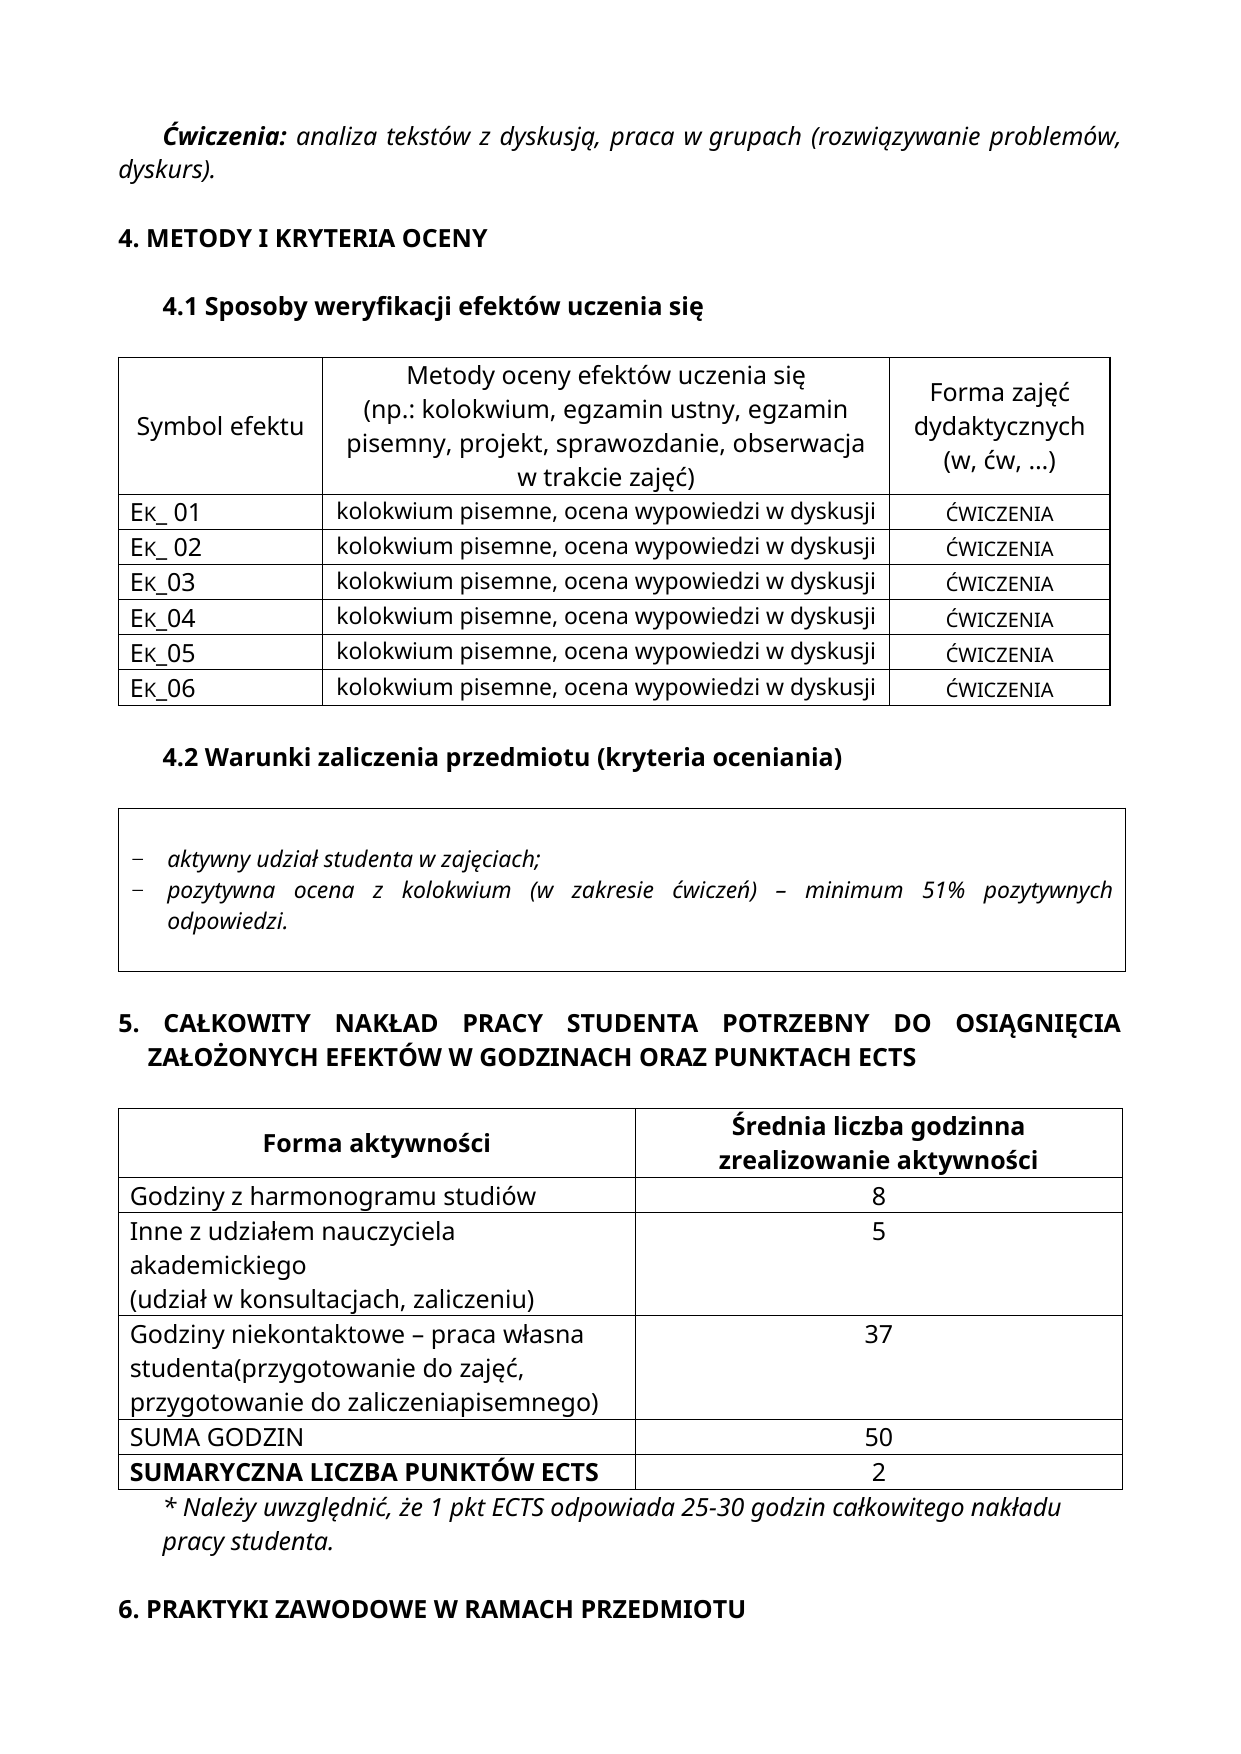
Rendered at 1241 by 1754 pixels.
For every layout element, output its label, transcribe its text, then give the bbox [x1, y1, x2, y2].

table_cell Inne z udziałem nauczyciela akademickiego (udział w konsultacjach, zaliczeniu) [119, 1213, 635, 1315]
table_cell kolokwium pisemne, ocena wypowiedzi w dyskusji [323, 600, 889, 634]
table_cell ćwiczenia [890, 635, 1109, 669]
text Ćwiczenia: analiza tekstów z dyskusją, praca w grupach (rozwiązywanie problemów, dyskurs). [118, 118, 1122, 186]
table_cell 8 [636, 1178, 1122, 1212]
table_cell kolokwium pisemne, ocena wypowiedzi w dyskusji [323, 495, 889, 529]
table_cell ćwiczenia [890, 565, 1109, 599]
table_cell kolokwium pisemne, ocena wypowiedzi w dyskusji [323, 670, 889, 704]
text 4. METODY I KRYTERIA OCENY [118, 220, 1122, 254]
table_cell Ek_ 02 [119, 530, 322, 564]
table_cell Ek_04 [119, 600, 322, 634]
table_cell Ek_03 [119, 565, 322, 599]
table_header Metody oceny efektów uczenia się (np.: kolokwium, egzamin ustny, egzamin pisemny, projekt, sprawozdanie, obserwacja w trakcie zajęć) [323, 358, 889, 494]
table_cell Godziny niekontaktowe – praca własna studenta(przygotowanie do zajęć, przygotowanie do zaliczeniapisemnego) [119, 1316, 635, 1419]
table_cell 50 [636, 1420, 1122, 1454]
table_cell 5 [636, 1213, 1122, 1315]
table_cell ćwiczenia [890, 670, 1109, 704]
text 4.1 Sposoby weryfikacji efektów uczenia się [162, 288, 1122, 322]
table_cell ćwiczenia [890, 600, 1109, 634]
table_cell kolokwium pisemne, ocena wypowiedzi w dyskusji [323, 565, 889, 599]
text 4.2 Warunki zaliczenia przedmiotu (kryteria oceniania) [162, 739, 1122, 774]
text * Należy uwzględnić, że 1 pkt ECTS odpowiada 25-30 godzin całkowitego nakładu pracy studenta. [162, 1490, 1122, 1558]
table_header Forma zajęć dydaktycznych (w, ćw, …) [890, 358, 1109, 494]
table_cell 2 [636, 1455, 1122, 1489]
table_cell Ek_06 [119, 670, 322, 704]
table_cell SUMA GODZIN [119, 1420, 635, 1454]
table_cell ćwiczenia [890, 530, 1109, 564]
table_cell ćwiczenia [890, 495, 1109, 529]
text 5. CAŁKOWITY NAKŁAD PRACY STUDENTA POTRZEBNY DO OSIĄGNIĘCIA ZAŁOŻONYCH EFEKTÓW W GODZINACH ORAZ PUNKTACH ECTS [118, 1006, 1122, 1074]
table_header Forma aktywności [119, 1109, 635, 1177]
table_cell Ek_ 01 [119, 495, 322, 529]
table_header aktywny udział studenta w zajęciach; pozytywna ocena z kolokwium (w zakresie ćwiczeń) – minimum 51% pozytywnych odpowiedzi. [119, 809, 1125, 971]
table_cell Ek_05 [119, 635, 322, 669]
table_cell Godziny z harmonogramu studiów [119, 1178, 635, 1212]
text 6. PRAKTYKI ZAWODOWE W RAMACH PRZEDMIOTU [118, 1592, 1122, 1626]
table_cell kolokwium pisemne, ocena wypowiedzi w dyskusji [323, 530, 889, 564]
table_cell kolokwium pisemne, ocena wypowiedzi w dyskusji [323, 635, 889, 669]
table_header Symbol efektu [119, 358, 322, 494]
table_cell 37 [636, 1316, 1122, 1419]
table_header Średnia liczba godzinna zrealizowanie aktywności [636, 1109, 1122, 1177]
table_cell SUMARYCZNA LICZBA PUNKTÓW ECTS [119, 1455, 635, 1489]
